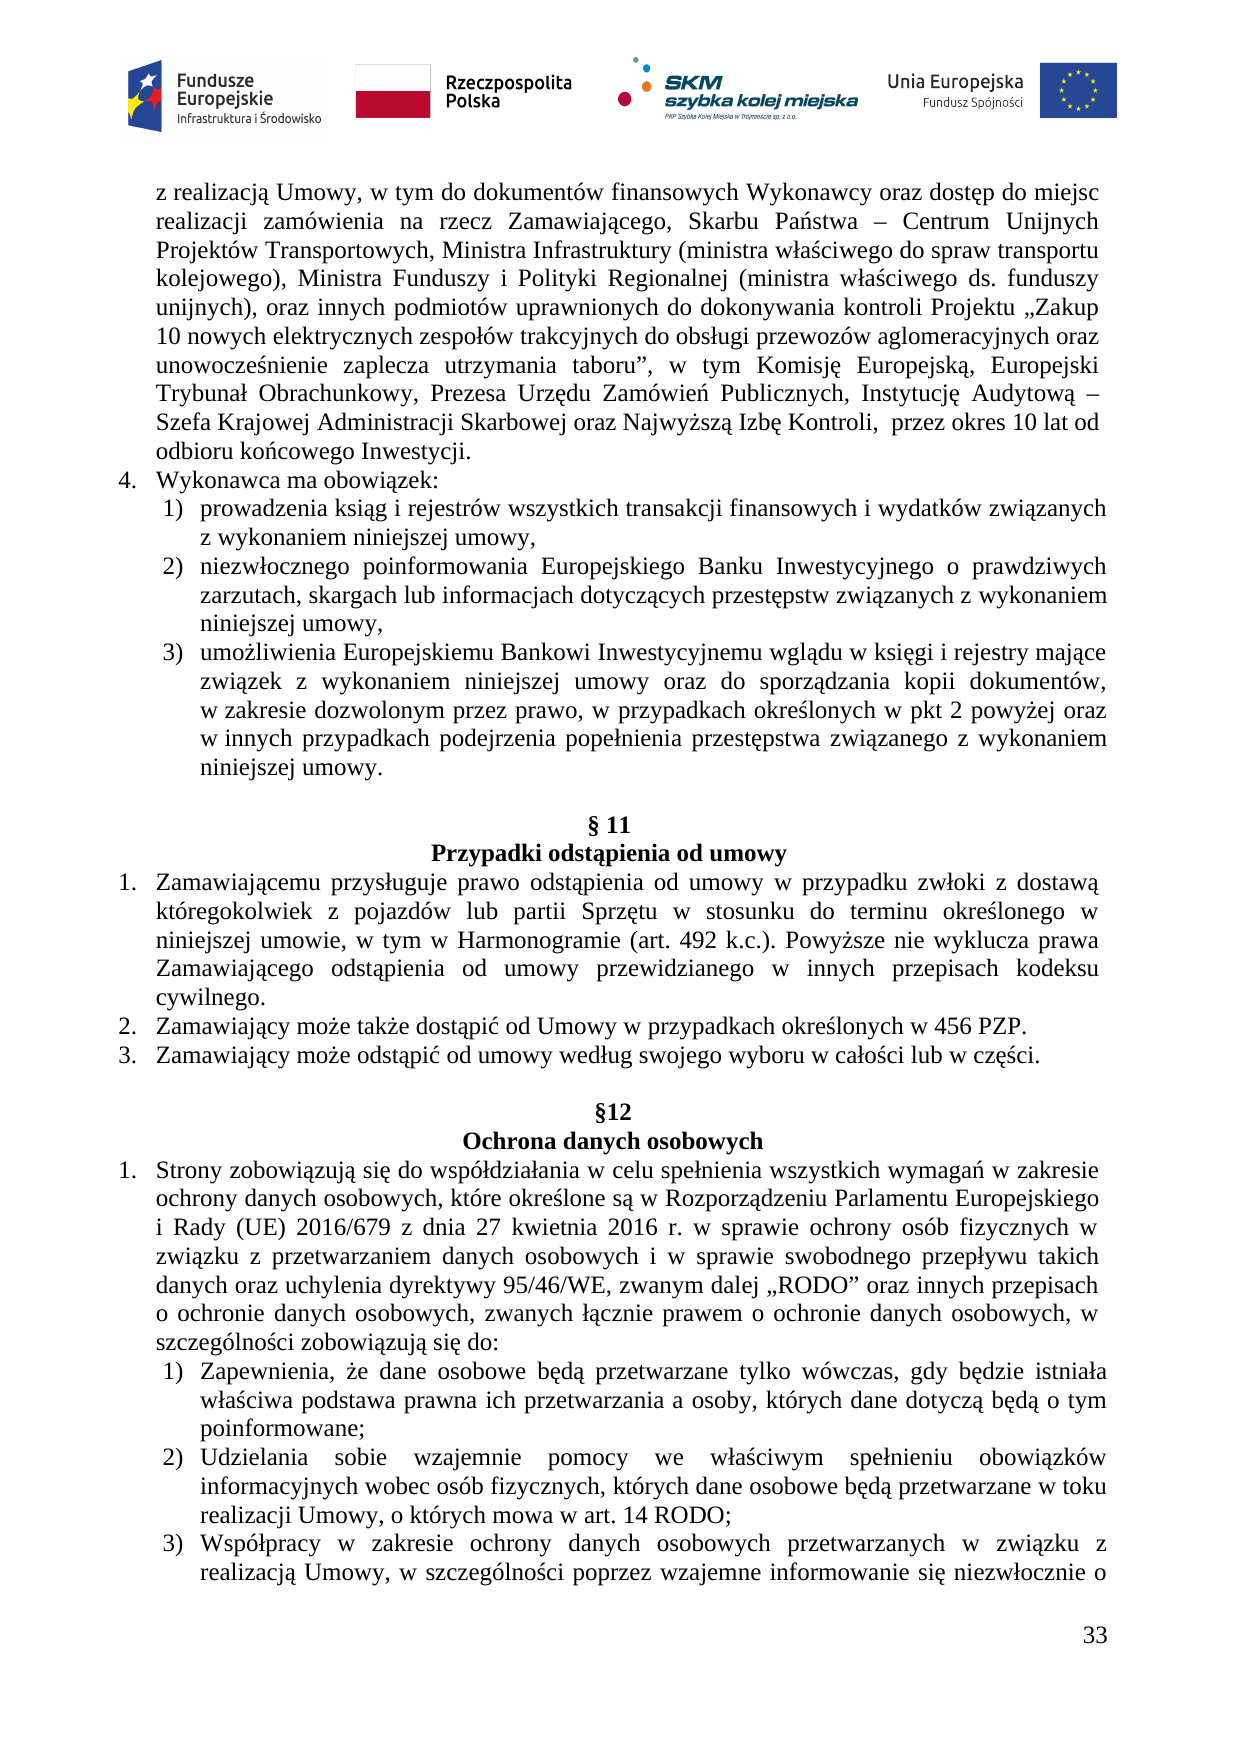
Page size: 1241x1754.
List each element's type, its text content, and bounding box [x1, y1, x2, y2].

list prowadzenia ksiąg i rejestrów wszystkich transakcji finansowych i wydatków związanych z wykonaniem niniejszej umowy, [162, 493, 1107, 551]
list niezwłocznego poinformowania Europejskiego Banku Inwestycyjnego o prawdziwych zarzutach, skargach lub informacjach dotyczących przestępstw związanych z wykonaniem niniejszej umowy, [162, 551, 1107, 637]
picture [339, 46, 588, 136]
picture [871, 28, 1134, 153]
list Zamawiający może także dostąpić od Umowy w przypadkach określonych w 456 PZP. [118, 1011, 1100, 1040]
list Zapewnienia, że dane osobowe będą przetwarzane tylko wówczas, gdy będzie istniała właściwa podstawa prawna ich przetwarzania a osoby, których dane dotyczą będą o tym poinformowane; [162, 1356, 1107, 1442]
picture [618, 57, 858, 120]
list umożliwienia Europejskiemu Bankowi Inwestycyjnemu wglądu w księgi i rejestry mające związek z wykonaniem niniejszej umowy oraz do sporządzania kopii dokumentów, w zakresie dozwolonym przez prawo, w przypadkach określonych w pkt 2 powyżej oraz w innych przypadkach podejrzenia popełnienia przestępstwa związanego z wykonaniem niniejszej umowy. [162, 637, 1107, 781]
text Ochrona danych osobowych [118, 1126, 1107, 1155]
list Udzielania sobie wzajemnie pomocy we właściwym spełnieniu obowiązków informacyjnych wobec osób fizycznych, których dane osobowe będą przetwarzane w toku realizacji Umowy, o których mowa w art. 14 RODO; [162, 1442, 1107, 1528]
list Wykonawca ma obowiązek: [118, 465, 1100, 493]
list Zamawiającemu przysługuje prawo odstąpienia od umowy w przypadku zwłoki z dostawą któregokolwiek z pojazdów lub partii Sprzętu w stosunku do terminu określonego w niniejszej umowie, w tym w Harmonogramie (art. 492 k.c.). Powyższe nie wyklucza prawa Zamawiającego odstąpienia od umowy przewidzianego w innych przepisach kodeksu cywilnego. [118, 867, 1100, 1011]
text Przypadki odstąpienia od umowy [118, 838, 1100, 867]
list Strony zobowiązują się do współdziałania w celu spełnienia wszystkich wymagań w zakresie ochrony danych osobowych, które określone są w Rozporządzeniu Parlamentu Europejskiego i Rady (UE) 2016/679 z dnia 27 kwietnia 2016 r. w sprawie ochrony osób fizycznych w związku z przetwarzaniem danych osobowych i w sprawie swobodnego przepływu takich danych oraz uchylenia dyrektywy 95/46/WE, zwanym dalej „RODO” oraz innych przepisach o ochronie danych osobowych, zwanych łącznie prawem o ochronie danych osobowych, w szczególności zobowiązują się do: [118, 1155, 1100, 1356]
list Zamawiający może odstąpić od umowy według swojego wyboru w całości lub w części. [118, 1040, 1100, 1068]
picture [118, 57, 329, 145]
text §12 [118, 1097, 1107, 1126]
text § 11 [118, 810, 1100, 838]
